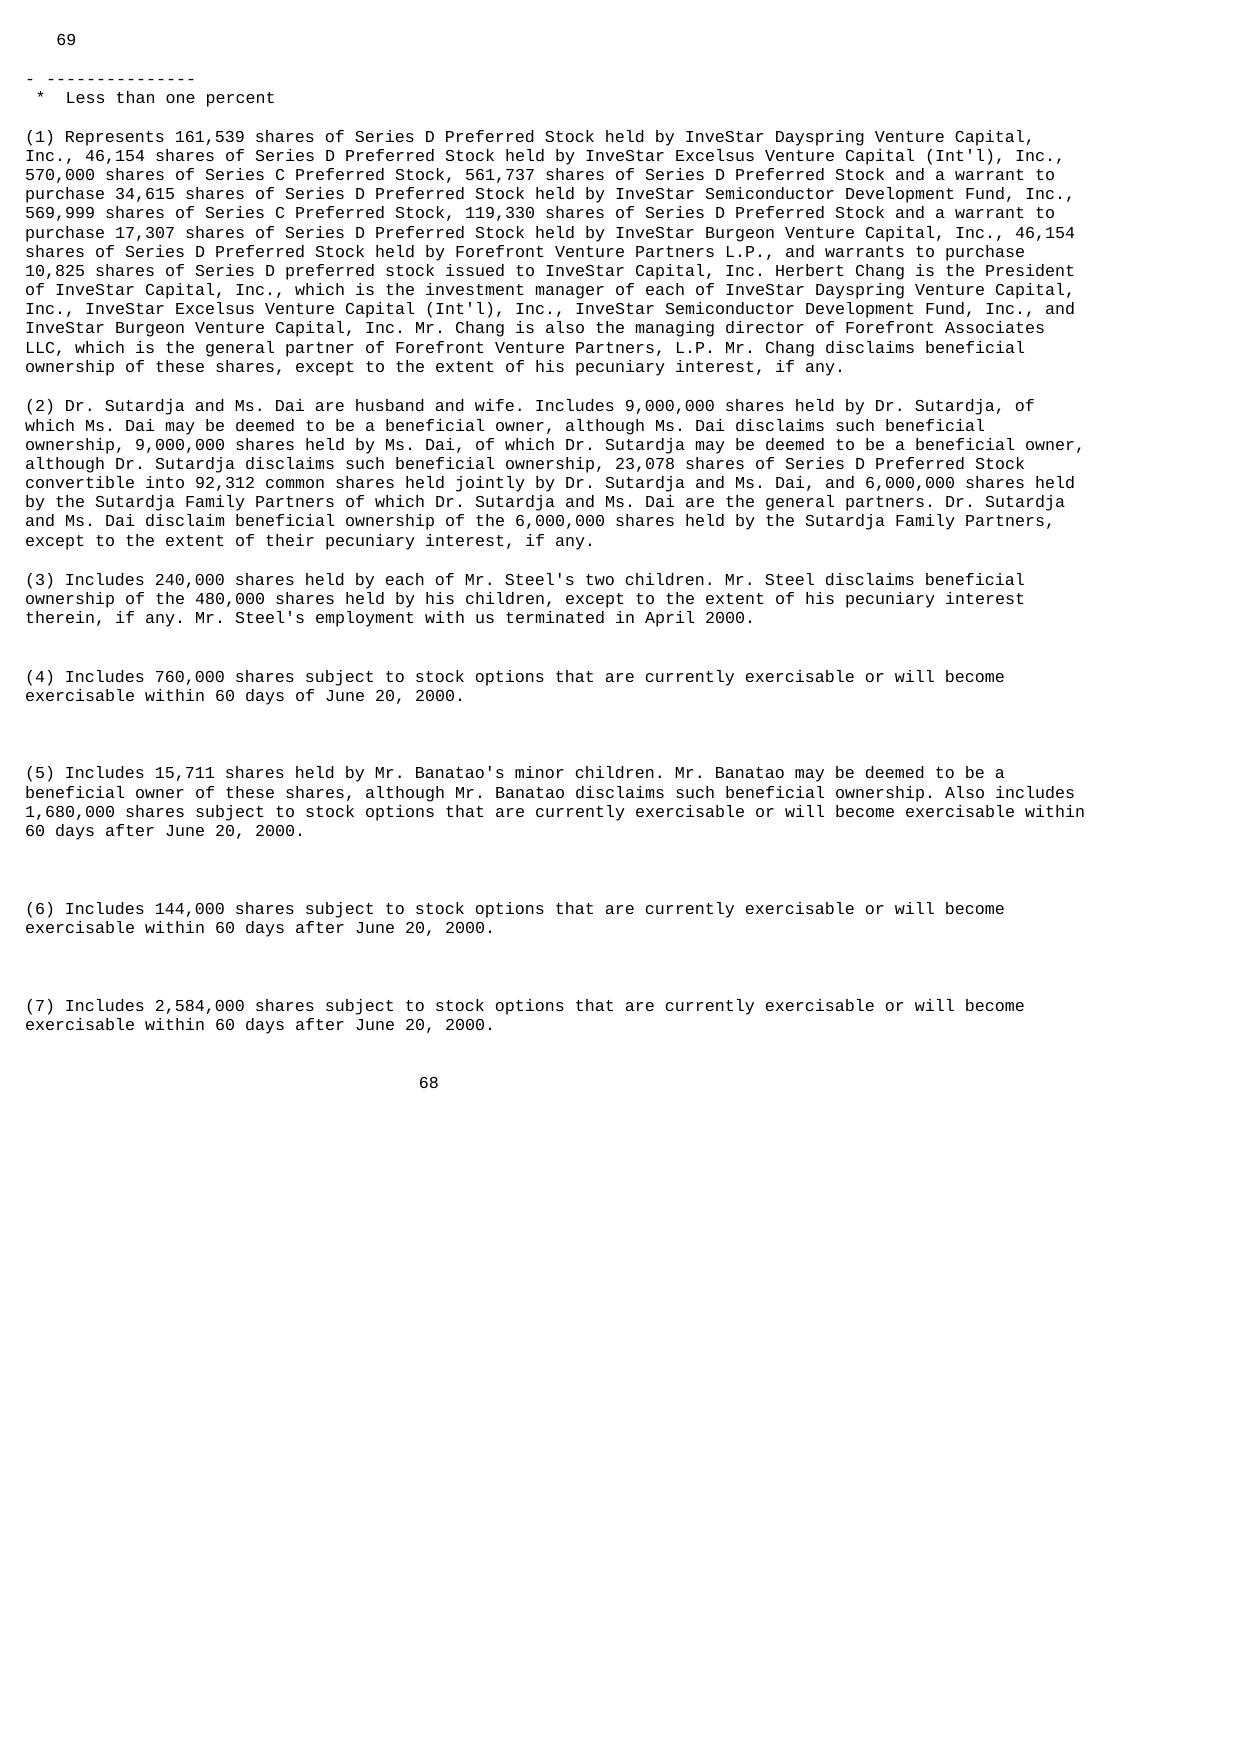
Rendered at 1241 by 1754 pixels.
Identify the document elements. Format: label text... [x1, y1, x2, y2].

list Dr. Sutardja and Ms. Dai are husband and wife. Includes 9,000,000 shares held by Dr. Sutardja, of which Ms. Dai may be deemed to be a beneficial owner, although Ms. Dai disclaims such beneficial ownership, 9,000,000 shares held by Ms. Dai, of which Dr. Sutardja may be deemed to be a beneficial owner, although Dr. Sutardja disclaims such beneficial ownership, 23,078 shares of Series D Preferred Stock convertible into 92,312 common shares held jointly by Dr. Sutardja and Ms. Dai, and 6,000,000 shares held by the Sutardja Family Partners of which Dr. Sutardja and Ms. Dai are the general partners. Dr. Sutardja and Ms. Dai disclaim beneficial ownership of the 6,000,000 shares held by the Sutardja Family Partners, except to the extent of their pecuniary interest, if any. [25, 398, 1090, 551]
list Includes 240,000 shares held by each of Mr. Steel's two children. Mr. Steel disclaims beneficial ownership of the 480,000 shares held by his children, except to the extent of his pecuniary interest therein, if any. Mr. Steel's employment with us terminated in April 2000. [25, 571, 1090, 629]
list Includes 15,711 shares held by Mr. Banatao's minor children. Mr. Banatao may be deemed to be a beneficial owner of these shares, although Mr. Banatao disclaims such beneficial ownership. Also includes 1,680,000 shares subject to stock options that are currently exercisable or will become exercisable within 60 days after June 20, 2000. [25, 765, 1090, 842]
list --------------- [25, 70, 1090, 89]
text * Less than one percent [35, 90, 1090, 108]
list Represents 161,539 shares of Series D Preferred Stock held by InveStar Dayspring Venture Capital, Inc., 46,154 shares of Series D Preferred Stock held by InveStar Excelsus Venture Capital (Int'l), Inc., 570,000 shares of Series C Preferred Stock, 561,737 shares of Series D Preferred Stock and a warrant to purchase 34,615 shares of Series D Preferred Stock held by InveStar Semiconductor Development Fund, Inc., 569,999 shares of Series C Preferred Stock, 119,330 shares of Series D Preferred Stock and a warrant to purchase 17,307 shares of Series D Preferred Stock held by InveStar Burgeon Venture Capital, Inc., 46,154 shares of Series D Preferred Stock held by Forefront Venture Partners L.P., and warrants to purchase 10,825 shares of Series D preferred stock issued to InveStar Capital, Inc. Herbert Chang is the President of InveStar Capital, Inc., which is the investment manager of each of InveStar Dayspring Venture Capital, Inc., InveStar Excelsus Venture Capital (Int'l), Inc., InveStar Semiconductor Development Fund, Inc., and InveStar Burgeon Venture Capital, Inc. Mr. Chang is also the managing director of Forefront Associates LLC, which is the general partner of Forefront Venture Partners, L.P. Mr. Chang disclaims beneficial ownership of these shares, except to the extent of his pecuniary interest, if any. [25, 128, 1090, 377]
list Includes 144,000 shares subject to stock options that are currently exercisable or will become exercisable within 60 days after June 20, 2000. [25, 901, 1090, 939]
list Includes 760,000 shares subject to stock options that are currently exercisable or will become exercisable within 60 days of June 20, 2000. [25, 668, 1090, 706]
text 69 [56, 32, 1090, 50]
text 68 [419, 1075, 1090, 1093]
list Includes 2,584,000 shares subject to stock options that are currently exercisable or will become exercisable within 60 days after June 20, 2000. [25, 997, 1090, 1036]
